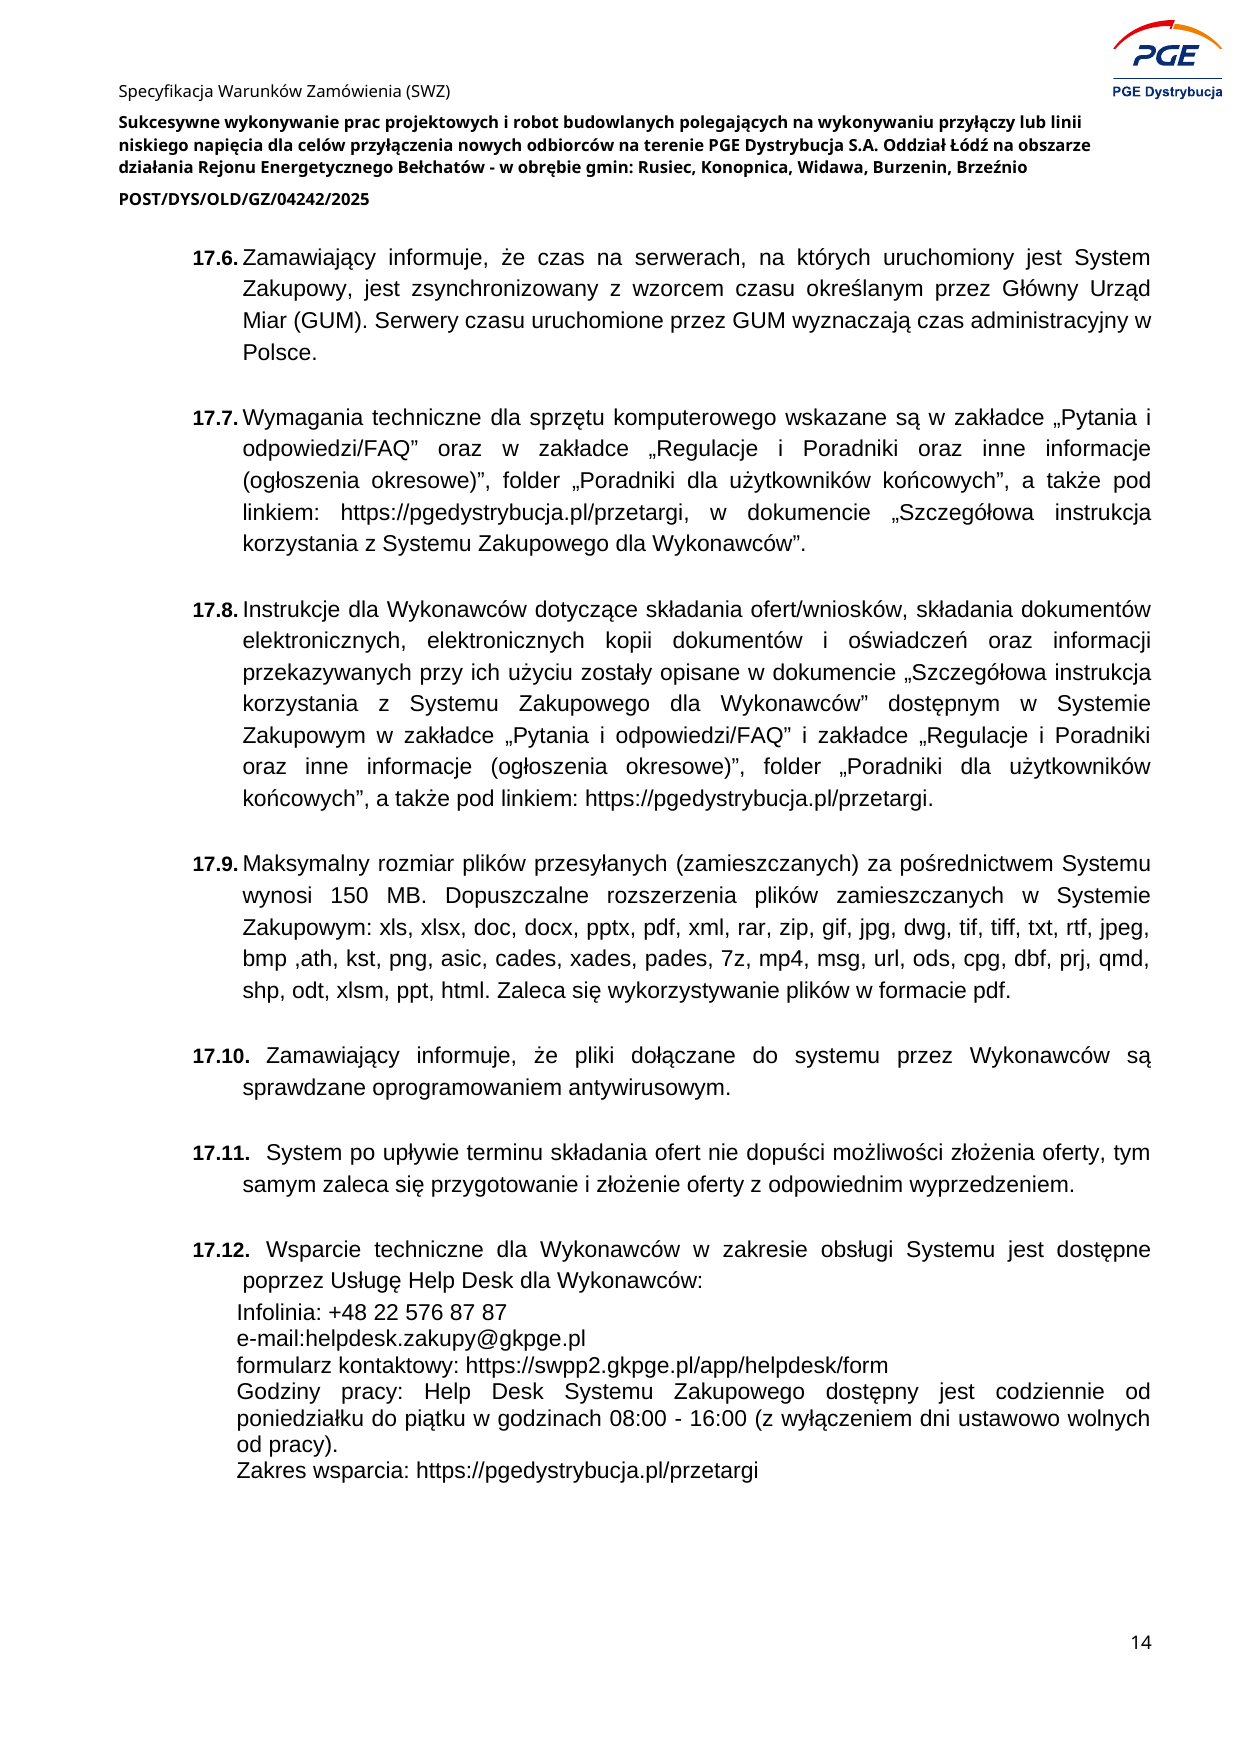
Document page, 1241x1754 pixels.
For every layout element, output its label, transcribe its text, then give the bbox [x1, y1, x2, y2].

list Instrukcje dla Wykonawców dotyczące składania ofert/wniosków, składania dokumentów elektronicznych, elektronicznych kopii dokumentów i oświadczeń oraz informacji przekazywanych przy ich użyciu zostały opisane w dokumencie „Szczegółowa instrukcja korzystania z Systemu Zakupowego dla Wykonawców” dostępnym w Systemie Zakupowym w zakładce „Pytania i odpowiedzi/FAQ” i zakładce „Regulacje i Poradniki oraz inne informacje (ogłoszenia okresowe)”, folder „Poradniki dla użytkowników końcowych”, a także pod linkiem: https://pgedystrybucja.pl/przetargi. [192, 596, 1152, 811]
list Wsparcie techniczne dla Wykonawców w zakresie obsługi Systemu jest dostępne poprzez Usługę Help Desk dla Wykonawców: [192, 1236, 1152, 1294]
subtitle formularz kontaktowy: https://swpp2.gkpge.pl/app/helpdesk/form [236, 1352, 1152, 1378]
list Maksymalny rozmiar plików przesyłanych (zamieszczanych) za pośrednictwem Systemu wynosi 150 MB. Dopuszczalne rozszerzenia plików zamieszczanych w Systemie Zakupowym: xls, xlsx, doc, docx, pptx, pdf, xml, rar, zip, gif, jpg, dwg, tif, tiff, txt, rtf, jpeg, bmp ,ath, kst, png, asic, cades, xades, pades, 7z, mp4, msg, url, ods, cpg, dbf, prj, qmd, shp, odt, xlsm, ppt, html. Zaleca się wykorzystywanie plików w formacie pdf. [192, 850, 1152, 1003]
list System po upływie terminu składania ofert nie dopuści możliwości złożenia oferty, tym samym zaleca się przygotowanie i złożenie oferty z odpowiednim wyprzedzeniem. [192, 1139, 1152, 1197]
subtitle Infolinia: +48 22 576 87 87 [236, 1299, 1152, 1325]
list Wymagania techniczne dla sprzętu komputerowego wskazane są w zakładce „Pytania i odpowiedzi/FAQ” oraz w zakładce „Regulacje i Poradniki oraz inne informacje (ogłoszenia okresowe)”, folder „Poradniki dla użytkowników końcowych”, a także pod linkiem: https://pgedystrybucja.pl/przetargi, w dokumencie „Szczegółowa instrukcja korzystania z Systemu Zakupowego dla Wykonawców”. [192, 404, 1152, 556]
subtitle Zakres wsparcia: https://pgedystrybucja.pl/przetargi [236, 1457, 1152, 1483]
subtitle Godziny pracy: Help Desk Systemu Zakupowego dostępny jest codziennie od poniedziałku do piątku w godzinach 08:00 - 16:00 (z wyłączeniem dni ustawowo wolnych od pracy). [236, 1378, 1152, 1457]
subtitle e-mail:helpdesk.zakupy@gkpge.pl [236, 1325, 1152, 1352]
list Zamawiający informuje, że pliki dołączane do systemu przez Wykonawców są sprawdzane oprogramowaniem antywirusowym. [192, 1042, 1152, 1100]
list Zamawiający informuje, że czas na serwerach, na których uruchomiony jest System Zakupowy, jest zsynchronizowany z wzorcem czasu określanym przez Główny Urząd Miar (GUM). Serwery czasu uruchomione przez GUM wyznaczają czas administracyjny w Polsce. [192, 244, 1152, 365]
